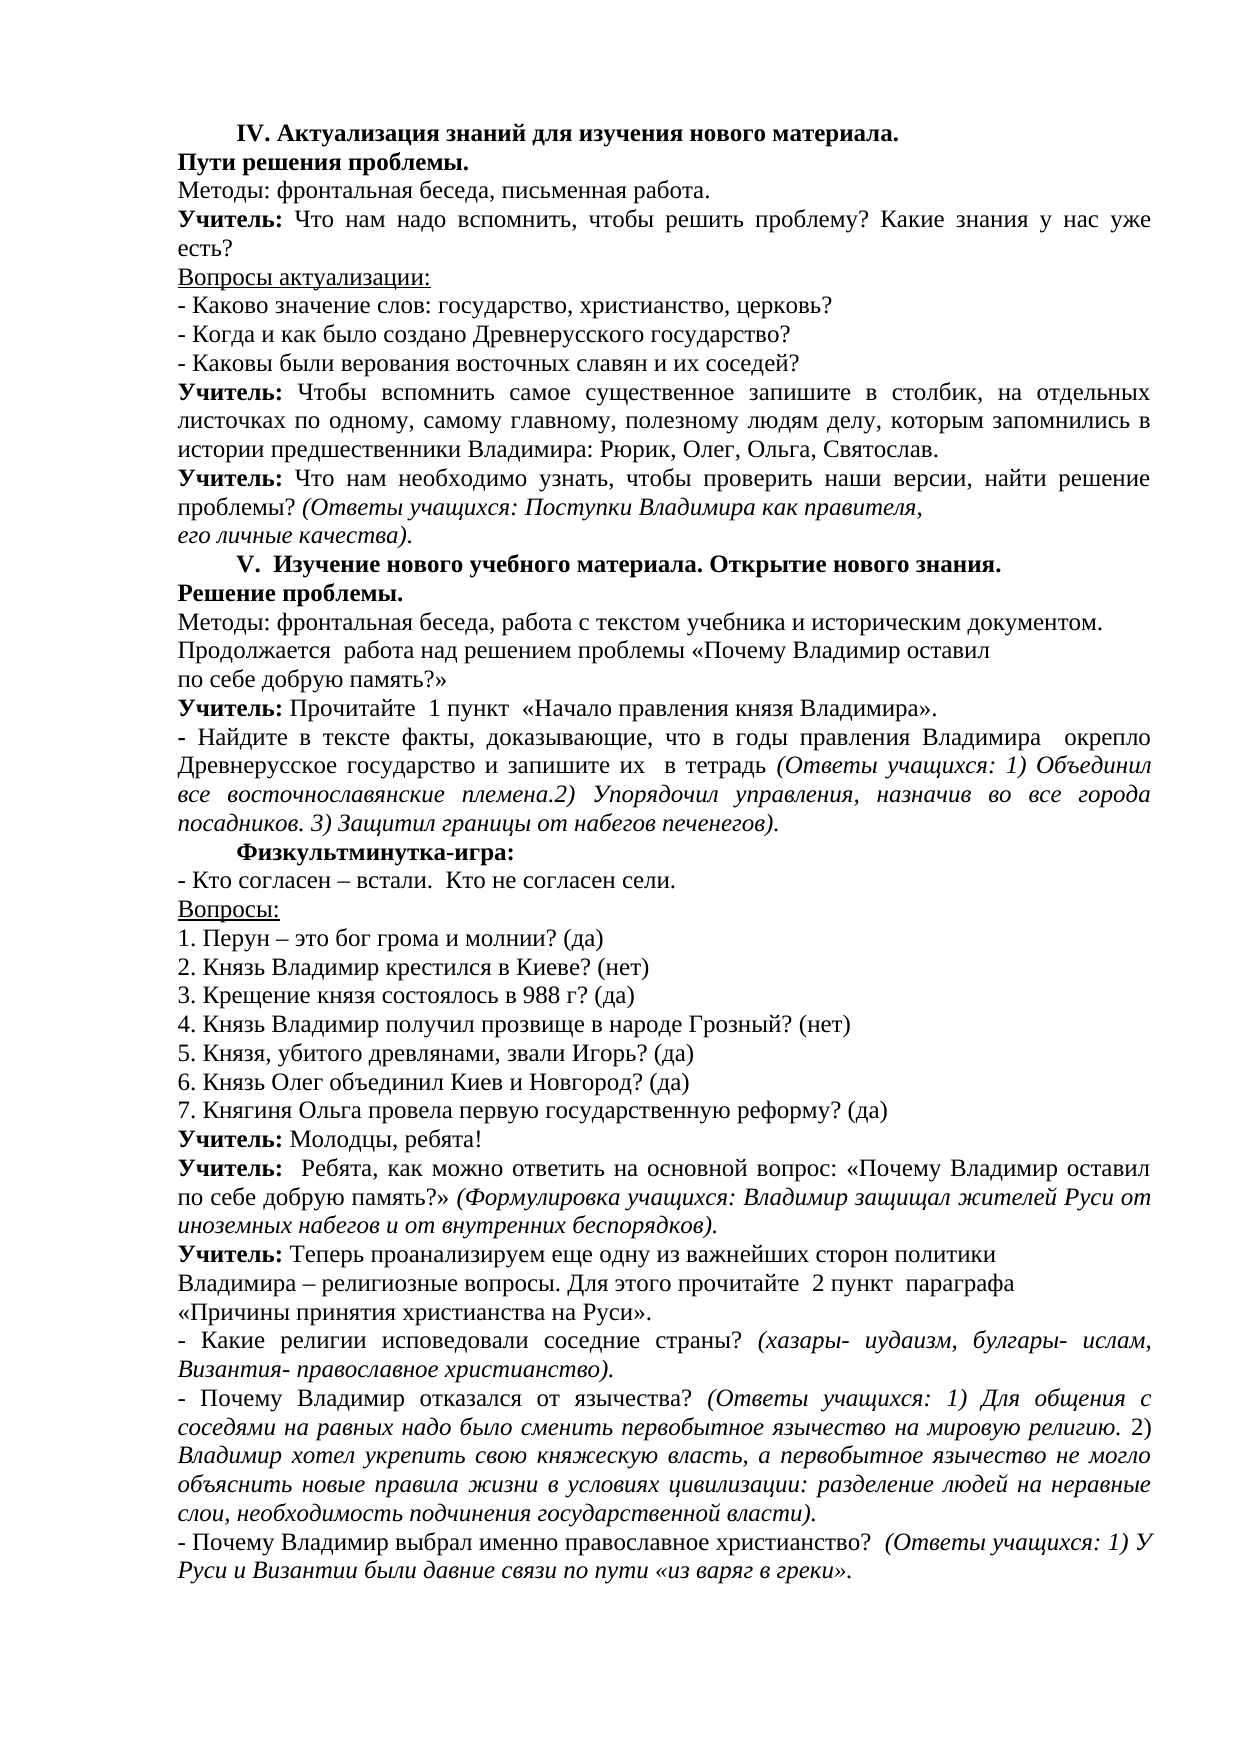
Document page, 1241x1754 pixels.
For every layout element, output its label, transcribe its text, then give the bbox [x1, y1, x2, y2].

text 3. Крещение князя состоялось в 988 г? (да) [177, 981, 1152, 1009]
text Учитель: Ребята, как можно ответить на основной вопрос: «Почему Владимир оставил по себе добрую память?» (Формулировка учащихся: Владимир защищал жителей Руси от иноземных набегов и от внутренних беспорядков). [177, 1153, 1152, 1239]
text - Каково значение слов: государство, христианство, церковь? [177, 291, 1152, 319]
text - Какие религии исповедовали соседние страны? (хазары- иудаизм, булгары- ислам, Византия- православное христианство). [177, 1326, 1152, 1383]
text 2. Князь Владимир крестился в Киеве? (нет) [177, 952, 1152, 981]
text - Кто согласен – встали. Кто не согласен сели. [177, 866, 1152, 894]
text - Почему Владимир выбрал именно православное христианство? (Ответы учащихся: 1) У Руси и Византии были давние связи по пути «из варяг в греки». [177, 1527, 1152, 1584]
text Владимира – религиозные вопросы. Для этого прочитайте 2 пункт параграфа [177, 1268, 1152, 1297]
text Методы: фронтальная беседа, письменная работа. [177, 176, 1152, 204]
text - Когда и как было создано Древнерусского государство? [177, 319, 1152, 348]
text V. Изучение нового учебного материала. Открытие нового знания. [177, 549, 1152, 578]
text Решение проблемы. [177, 578, 1152, 607]
text 6. Князь Олег объединил Киев и Новгород? (да) [177, 1067, 1152, 1096]
text - Каковы были верования восточных славян и их соседей? [177, 348, 1152, 377]
text Учитель: Что нам надо вспомнить, чтобы решить проблему? Какие знания у нас уже есть? [177, 204, 1152, 262]
text Учитель: Что нам необходимо узнать, чтобы проверить наши версии, найти решение проблемы? (Ответы учащихся: Поступки Владимира как правителя, [177, 463, 1152, 521]
text IV. Актуализация знаний для изучения нового материала. [177, 118, 1152, 147]
text Методы: фронтальная беседа, работа с текстом учебника и историческим документом. [177, 607, 1152, 636]
text 4. Князь Владимир получил прозвище в народе Грозный? (нет) [177, 1009, 1152, 1038]
text - Найдите в тексте факты, доказывающие, что в годы правления Владимира окрепло Древнерусское государство и запишите их в тетрадь (Ответы учащихся: 1) Объединил все восточнославянские племена.2) Упорядочил управления, назначив во все города посадников. 3) Защитил границы от набегов печенегов). [177, 722, 1152, 837]
text 1. Перун – это бог грома и молнии? (да) [177, 923, 1152, 952]
text «Причины принятия христианства на Руси». [177, 1297, 1152, 1326]
text Учитель: Чтобы вспомнить самое существенное запишите в столбик, на отдельных листочках по одному, самому главному, полезному людям делу, которым запомнились в истории предшественники Владимира: Рюрик, Олег, Ольга, Святослав. [177, 377, 1152, 463]
text Физкультминутка-игра: [177, 837, 1152, 866]
text - Почему Владимир отказался от язычества? (Ответы учащихся: 1) Для общения с соседями на равных надо было сменить первобытное язычество на мировую религию. 2) Владимир хотел укрепить свою княжескую власть, а первобытное язычество не могло объяснить новые правила жизни в условиях цивилизации: разделение людей на неравные слои, необходимость подчинения государственной власти). [177, 1383, 1152, 1527]
text его личные качества). [177, 521, 1152, 549]
text Продолжается работа над решением проблемы «Почему Владимир оставил [177, 636, 1152, 664]
text Вопросы: [177, 894, 1152, 923]
text Пути решения проблемы. [177, 147, 1152, 176]
text 5. Князя, убитого древлянами, звали Игорь? (да) [177, 1038, 1152, 1067]
text по себе добрую память?» [177, 664, 1152, 693]
text Учитель: Молодцы, ребята! [177, 1124, 1152, 1153]
text Вопросы актуализации: [177, 262, 1152, 291]
text Учитель: Прочитайте 1 пункт «Начало правления князя Владимира». [177, 693, 1152, 722]
text 7. Княгиня Ольга провела первую государственную реформу? (да) [177, 1096, 1152, 1124]
text Учитель: Теперь проанализируем еще одну из важнейших сторон политики [177, 1239, 1152, 1268]
